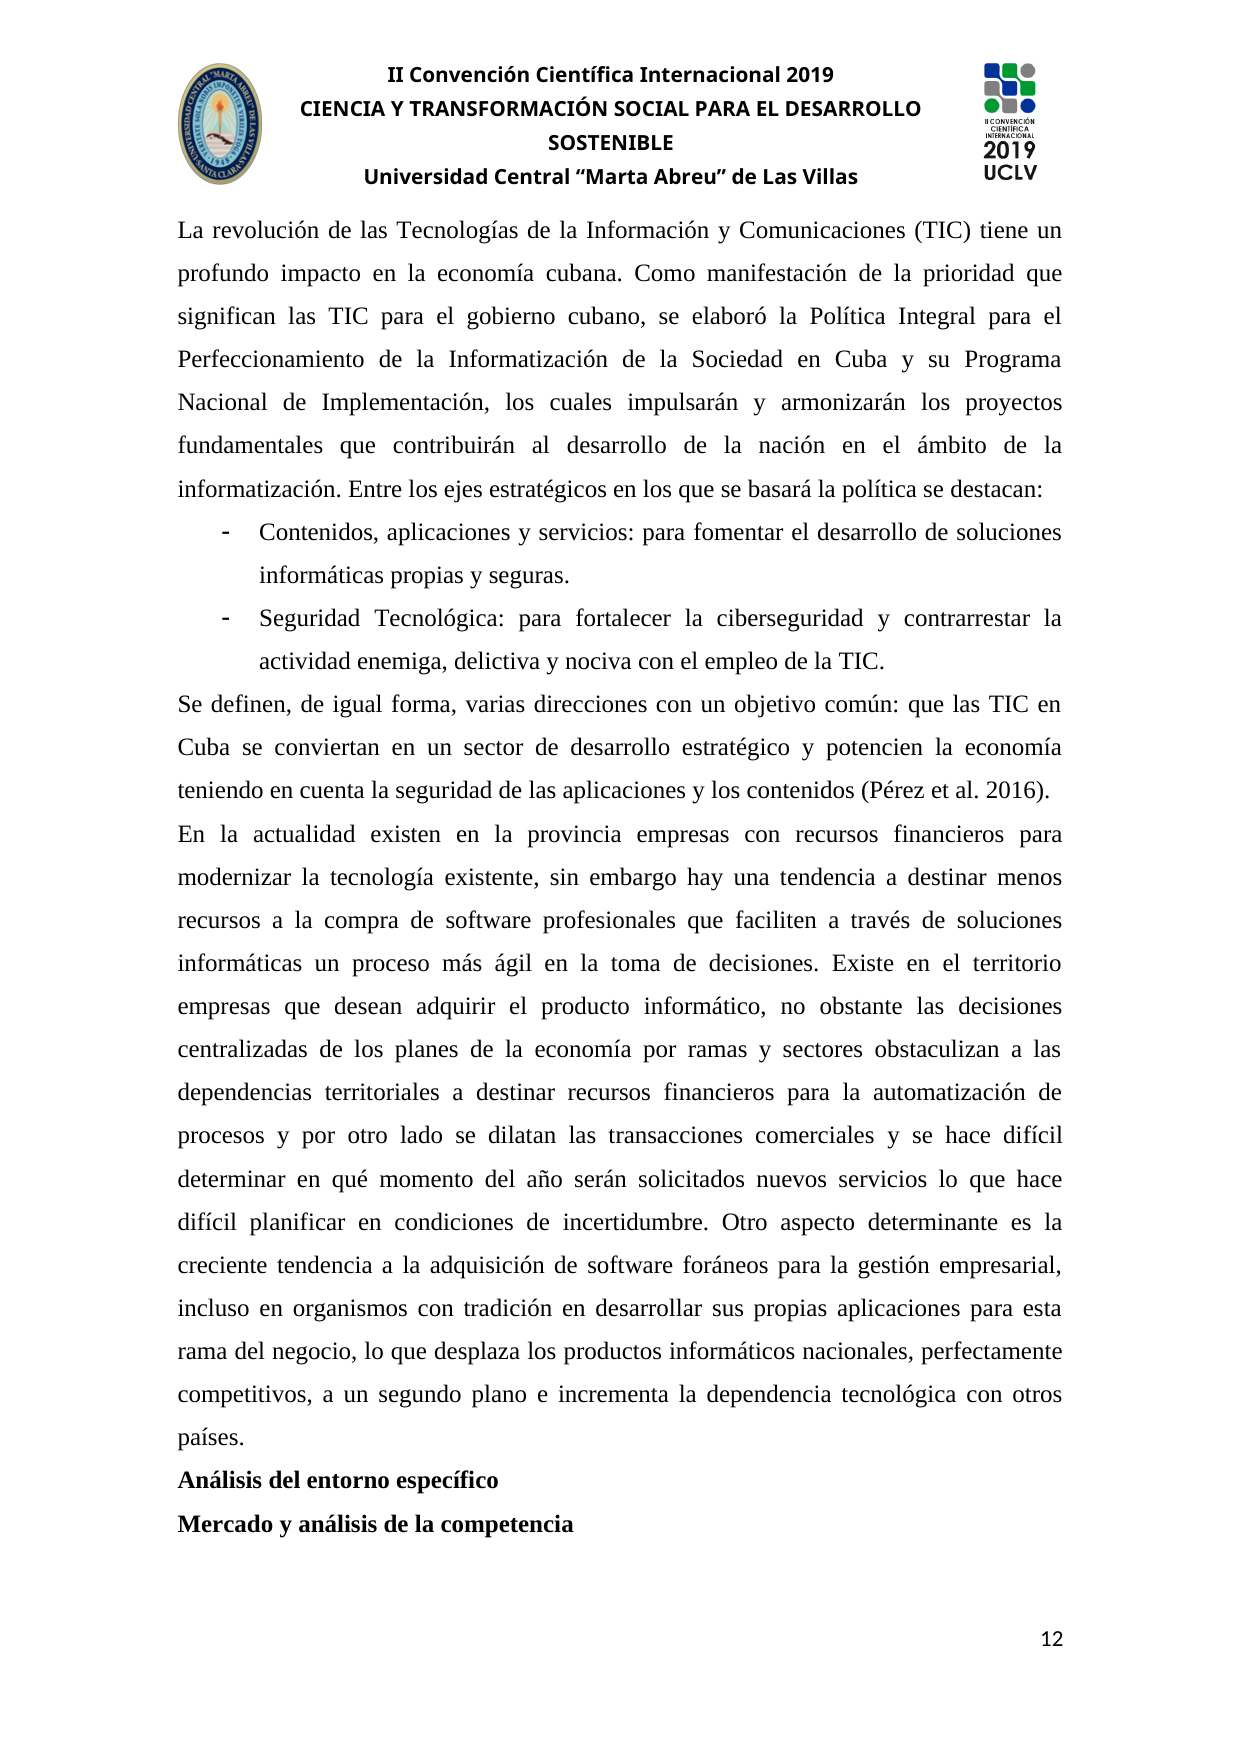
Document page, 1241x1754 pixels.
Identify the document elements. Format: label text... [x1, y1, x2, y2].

list Seguridad Tecnológica: para fortalecer la ciberseguridad y contrarrestar la actividad enemiga, delictiva y nociva con el empleo de la TIC. [221, 603, 1063, 675]
list Contenidos, aplicaciones y servicios: para fomentar el desarrollo de soluciones informáticas propias y seguras. [221, 517, 1063, 589]
picture [981, 60, 1040, 183]
picture [177, 62, 263, 186]
text La revolución de las Tecnologías de la Información y Comunicaciones (TIC) tiene un profundo impacto en la economía cubana. Como manifestación de la prioridad que significan las TIC para el gobierno cubano, se elaboró la Política Integral para el Perfeccionamiento de la Informatización de la Sociedad en Cuba y su Programa Nacional de Implementación, los cuales impulsarán y armonizarán los proyectos fundamentales que contribuirán al desarrollo de la nación en el ámbito de la informatización. Entre los ejes estratégicos en los que se basará la política se destacan: [177, 215, 1063, 502]
text En la actualidad existen en la provincia empresas con recursos financieros para modernizar la tecnología existente, sin embargo hay una tendencia a destinar menos recursos a la compra de software profesionales que faciliten a través de soluciones informáticas un proceso más ágil en la toma de decisiones. Existe en el territorio empresas que desean adquirir el producto informático, no obstante las decisiones centralizadas de los planes de la economía por ramas y sectores obstaculizan a las dependencias territoriales a destinar recursos financieros para la automatización de procesos y por otro lado se dilatan las transacciones comerciales y se hace difícil determinar en qué momento del año serán solicitados nuevos servicios lo que hace difícil planificar en condiciones de incertidumbre. Otro aspecto determinante es la creciente tendencia a la adquisición de software foráneos para la gestión empresarial, incluso en organismos con tradición en desarrollar sus propias aplicaciones para esta rama del negocio, lo que desplaza los productos informáticos nacionales, perfectamente competitivos, a un segundo plano e incrementa la dependencia tecnológica con otros países. [177, 819, 1063, 1451]
text Se definen, de igual forma, varias direcciones con un objetivo común: que las TIC en Cuba se conviertan en un sector de desarrollo estratégico y potencien la economía teniendo en cuenta la seguridad de las aplicaciones y los contenidos (Pérez et al. 2016). [177, 689, 1063, 804]
text Mercado y análisis de la competencia [177, 1509, 1063, 1537]
text Análisis del entorno específico [177, 1466, 1063, 1494]
